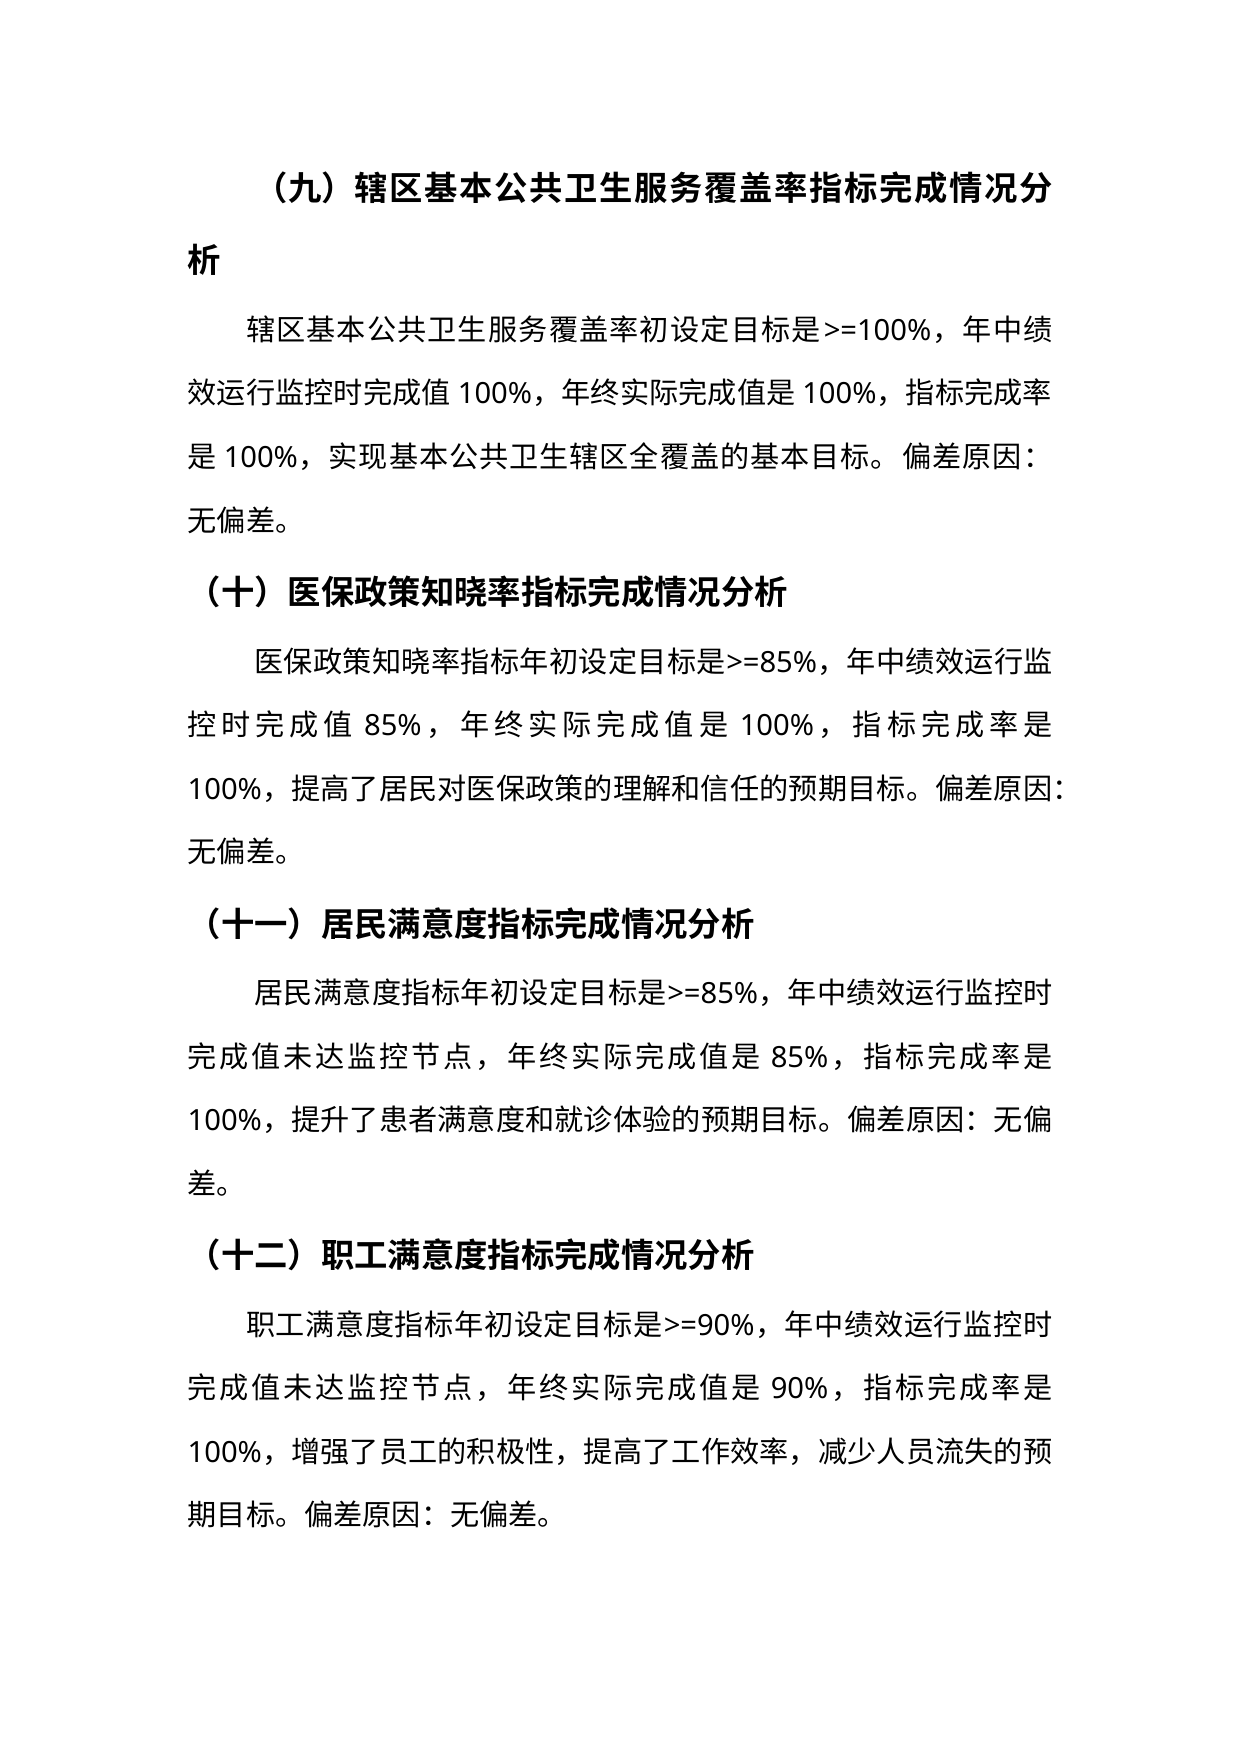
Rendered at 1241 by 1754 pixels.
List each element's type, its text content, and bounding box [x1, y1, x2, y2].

text 居民满意度指标年初设定目标是>=85%，年中绩效运行监控时完成值未达监控节点，年终实际完成值是85%，指标完成率是100%，提升了患者满意度和就诊体验的预期目标。偏差原因：无偏差。 [187, 970, 1053, 1203]
subtitle （十）医保政策知晓率指标完成情况分析 [187, 566, 1053, 614]
subtitle （十二）职工满意度指标完成情况分析 [187, 1229, 1053, 1277]
subtitle 辖区基本公共卫生服务覆盖率指标完成情况分析 [187, 162, 1053, 282]
list 辖区基本公共卫生服务覆盖率初设定目标是>=100%，年中绩效运行监控时完成值100%，年终实际完成值是100%，指标完成率是100%，实现基本公共卫生辖区全覆盖的基本目标。偏差原因：无偏差。 [187, 307, 1053, 539]
subtitle （十一）居民满意度指标完成情况分析 [187, 897, 1053, 946]
text 医保政策知晓率指标年初设定目标是>=85%，年中绩效运行监控时完成值85%，年终实际完成值是100%，指标完成率是100%，提高了居民对医保政策的理解和信任的预期目标。偏差原因：无偏差。 [187, 638, 1053, 871]
text 职工满意度指标年初设定目标是>=90%，年中绩效运行监控时完成值未达监控节点，年终实际完成值是90%，指标完成率是100%，增强了员工的积极性，提高了工作效率，减少人员流失的预期目标。偏差原因：无偏差。 [187, 1301, 1053, 1534]
